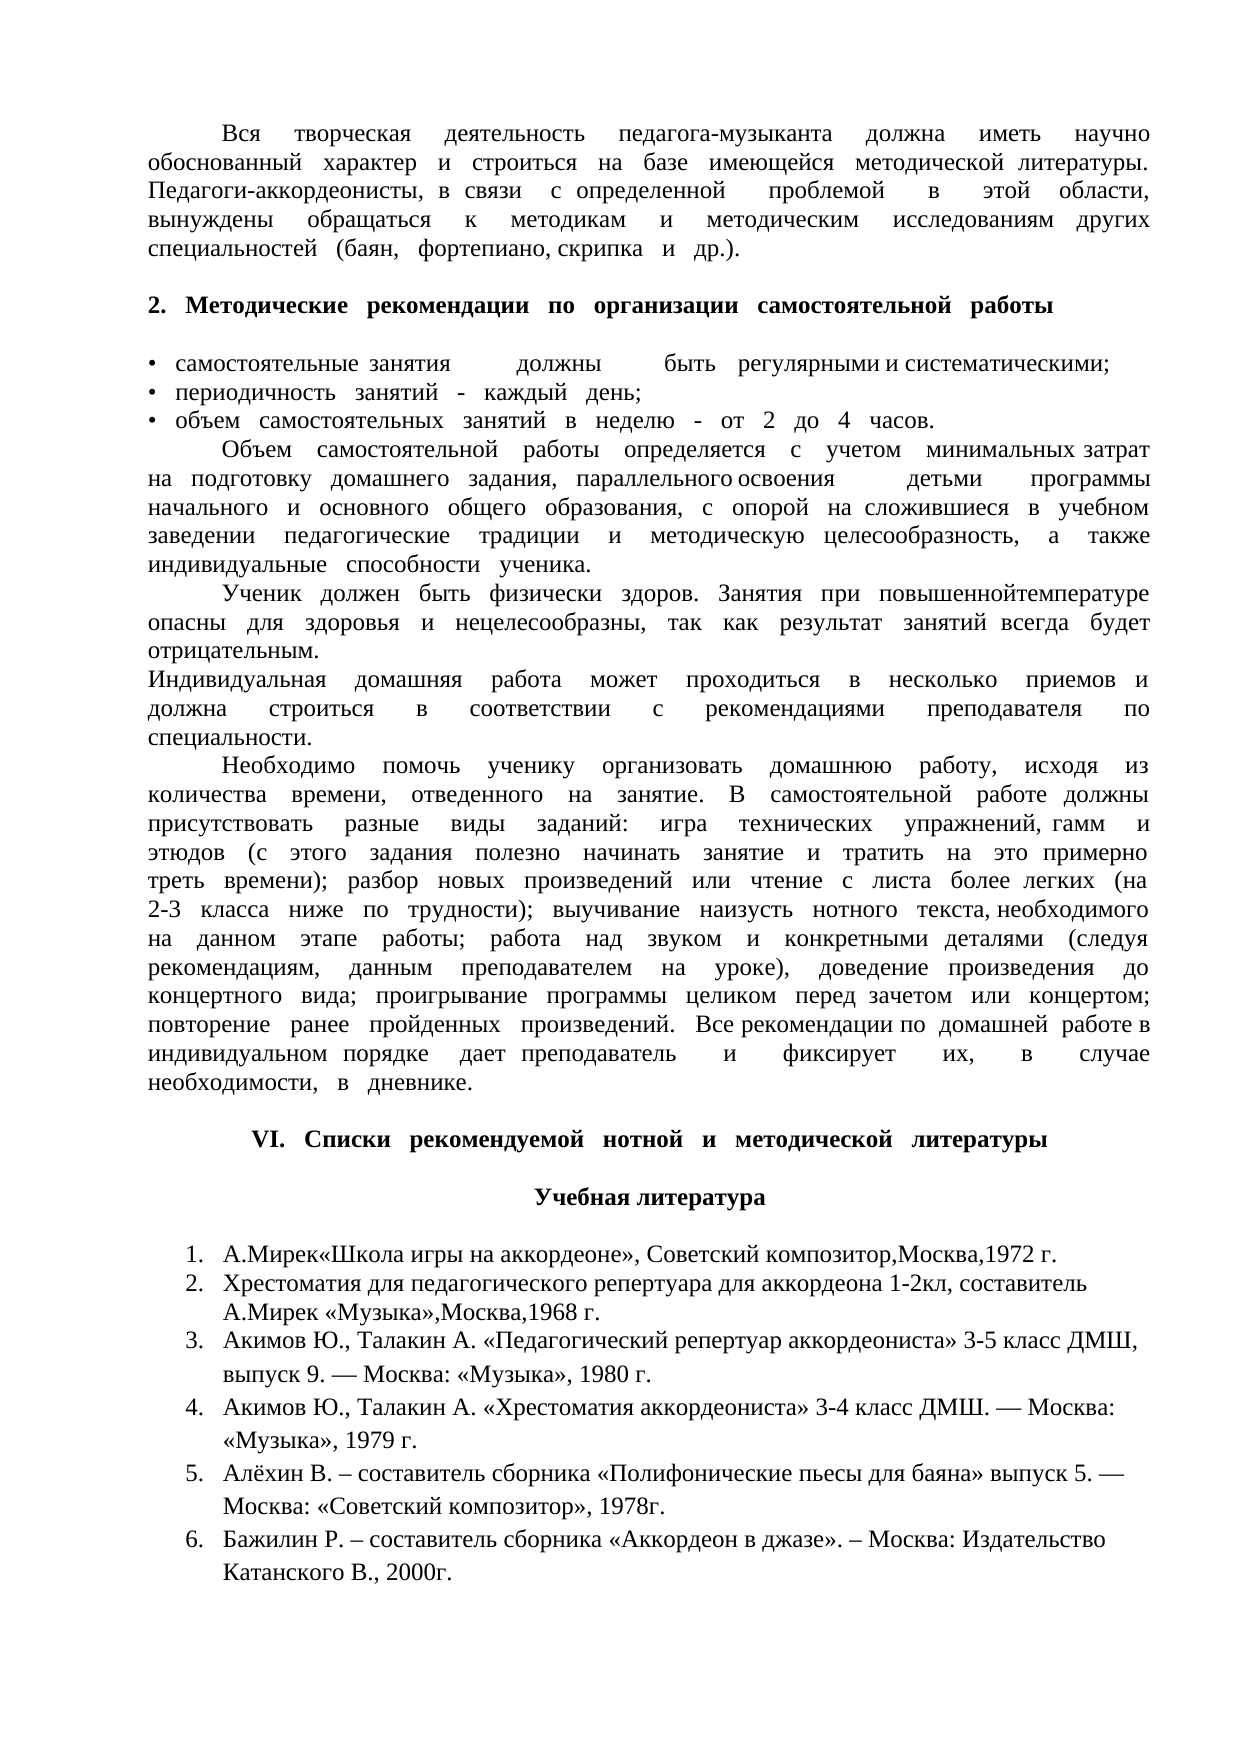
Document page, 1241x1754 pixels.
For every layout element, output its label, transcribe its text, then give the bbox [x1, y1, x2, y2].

text Учебная литература [148, 1182, 1152, 1211]
list Хрестоматия для педагогического репертуара для аккордеона 1-2кл, составитель А.Мирек «Музыка»,Москва,1968 г. [185, 1268, 1152, 1326]
text Необходимо помочь ученику организовать домашнюю работу, исходя из количества времени, отведенного на занятие. В самостоятельной работе должны присутствовать разные виды заданий: игра технических упражнений, гамм и этюдов (с этого задания полезно начинать занятие и тратить на это примерно треть времени); разбор новых произведений или чтение с листа более легких (на 2-3 класса ниже по трудности); выучивание наизусть нотного текста, необходимого на данном этапе работы; работа над звуком и конкретными деталями (следуя рекомендациям, данным преподавателем на уроке), доведение произведения до концертного вида; проигрывание программы целиком перед зачетом или концертом; повторение ранее пройденных произведений. Все рекомендации по домашней работе в индивидуальном порядке дает преподаватель и фиксирует их, в случае необходимости, в дневнике. [148, 751, 1152, 1096]
text 2. Методические рекомендации по организации самостоятельной работы [148, 291, 1152, 319]
text Вся творческая деятельность педагога-музыканта должна иметь научно обоснованный характер и строиться на базе имеющейся методической литературы. Педагоги-аккордеонисты, в связи с определенной проблемой в этой области, вынуждены обращаться к методикам и методическим исследованиям других специальностей (баян, фортепиано, скрипка и др.). [148, 118, 1152, 262]
list А.Мирек«Школа игры на аккордеоне», Советский композитор,Москва,1972 г. [185, 1239, 1152, 1268]
list Акимов Ю., Талакин А. «Хрестоматия аккордеониста» 3-4 класс ДМШ. — Москва: «Музыка», 1979 г. [185, 1392, 1152, 1453]
list Акимов Ю., Талакин А. «Педагогический репертуар аккордеониста» 3-5 класс ДМШ, выпуск 9. — Москва: «Музыка», 1980 г. [185, 1326, 1152, 1387]
text • самостоятельные занятия должны быть регулярными и систематическими; [148, 348, 1152, 377]
list Бажилин Р. – составитель сборника «Аккордеон в джазе». – Москва: Издательство Катанского В., 2000г. [185, 1524, 1152, 1586]
text VI. Списки рекомендуемой нотной и методической литературы [148, 1124, 1152, 1153]
text Объем самостоятельной работы определяется с учетом минимальных затрат на подготовку домашнего задания, параллельного освоения детьми программы начального и основного общего образования, с опорой на сложившиеся в учебном заведении педагогические традиции и методическую целесообразность, а также индивидуальные способности ученика. [148, 434, 1152, 578]
text • периодичность занятий - каждый день; [148, 377, 1152, 406]
list Алёхин В. – составитель сборника «Полифонические пьесы для баяна» выпуск 5. — Москва: «Советский композитор», 1978г. [185, 1458, 1152, 1519]
text Индивидуальная домашняя работа может проходиться в несколько приемов и должна строиться в соответствии с рекомендациями преподавателя по специальности. [148, 664, 1152, 751]
text • объем самостоятельных занятий в неделю - от 2 до 4 часов. [148, 406, 1152, 434]
text Ученик должен быть физически здоров. Занятия при повышеннойтемпературе опасны для здоровья и нецелесообразны, так как результат занятий всегда будет отрицательным. [148, 578, 1152, 664]
